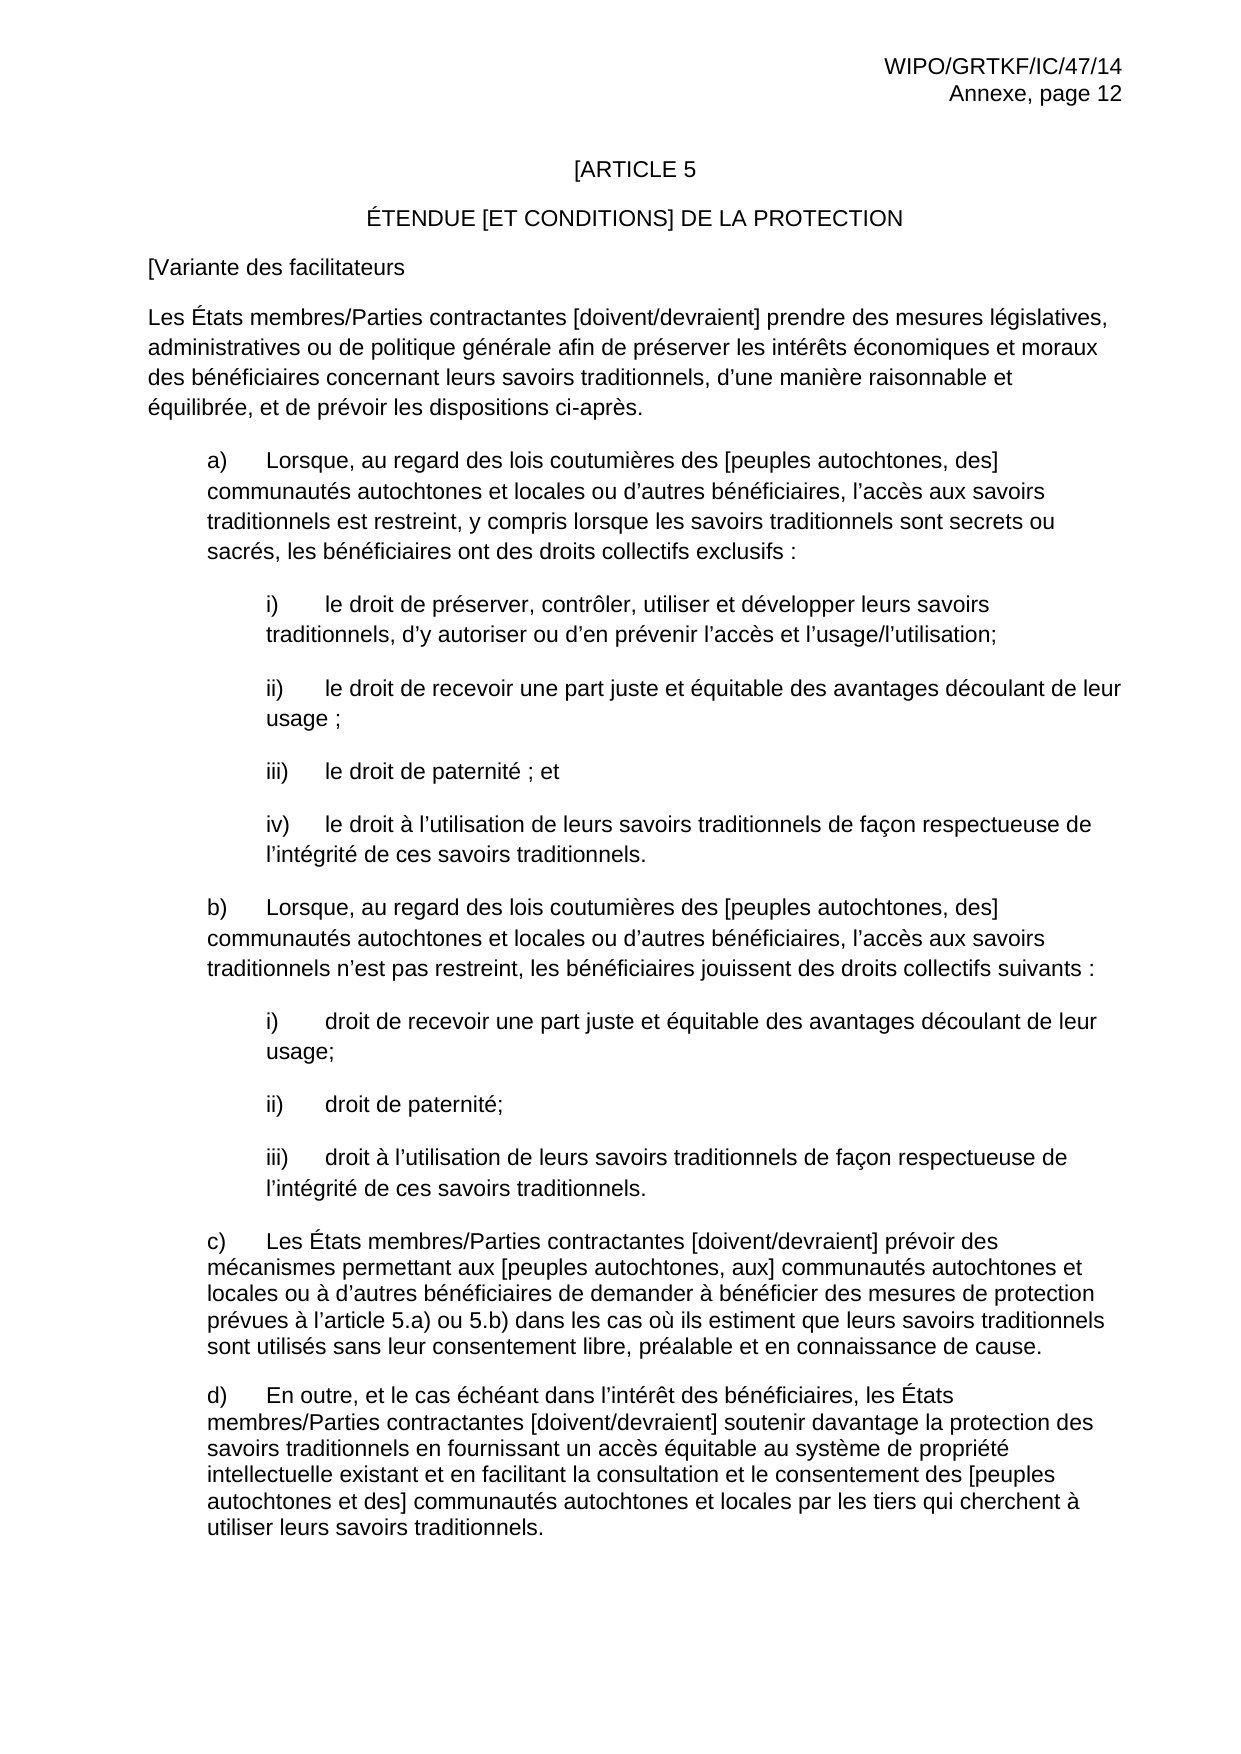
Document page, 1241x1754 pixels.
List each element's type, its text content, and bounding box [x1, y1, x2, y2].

list droit à l’utilisation de leurs savoirs traditionnels de façon respectueuse de l’intégrité de ces savoirs traditionnels. [266, 1144, 1122, 1201]
text Étendue [et conditions] de la protection [148, 205, 1122, 231]
list droit de recevoir une part juste et équitable des avantages découlant de leur usage; [266, 1008, 1122, 1064]
list le droit à l’utilisation de leurs savoirs traditionnels de façon respectueuse de l’intégrité de ces savoirs traditionnels. [266, 811, 1122, 867]
text [Variante des facilitateurs [148, 254, 1122, 281]
list droit de paternité; [266, 1091, 1122, 1117]
list Lorsque, au regard des lois coutumières des [peuples autochtones, des] communautés autochtones et locales ou d’autres bénéficiaires, l’accès aux savoirs traditionnels est restreint, y compris lorsque les savoirs traditionnels sont secrets ou sacrés, les bénéficiaires ont des droits collectifs exclusifs : [207, 447, 1122, 564]
text Les États membres/Parties contractantes [doivent/devraient] prendre des mesures législatives, administratives ou de politique générale afin de préserver les intérêts économiques et moraux des bénéficiaires concernant leurs savoirs traditionnels, d’une manière raisonnable et équilibrée, et de prévoir les dispositions ci-après. [148, 304, 1122, 421]
text [Article 5 [148, 156, 1122, 182]
text c) Les États membres/Parties contractantes [doivent/devraient] prévoir des mécanismes permettant aux [peuples autochtones, aux] communautés autochtones et locales ou à d’autres bénéficiaires de demander à bénéficier des mesures de protection prévues à l’article 5.a) ou 5.b) dans les cas où ils estiment que leurs savoirs traditionnels sont utilisés sans leur consentement libre, préalable et en connaissance de cause. [207, 1228, 1122, 1359]
list le droit de préserver, contrôler, utiliser et développer leurs savoirs traditionnels, d’y autoriser ou d’en prévenir l’accès et l’usage/l’utilisation; [266, 591, 1122, 648]
list le droit de paternité ; et [266, 758, 1122, 784]
list le droit de recevoir une part juste et équitable des avantages découlant de leur usage ; [266, 674, 1122, 731]
list Lorsque, au regard des lois coutumières des [peuples autochtones, des] communautés autochtones et locales ou d’autres bénéficiaires, l’accès aux savoirs traditionnels n’est pas restreint, les bénéficiaires jouissent des droits collectifs suivants : [207, 894, 1122, 981]
text d) En outre, et le cas échéant dans l’intérêt des bénéficiaires, les États membres/Parties contractantes [doivent/devraient] soutenir davantage la protection des savoirs traditionnels en fournissant un accès équitable au système de propriété intellectuelle existant et en facilitant la consultation et le consentement des [peuples autochtones et des] communautés autochtones et locales par les tiers qui cherchent à utiliser leurs savoirs traditionnels. [207, 1382, 1122, 1540]
